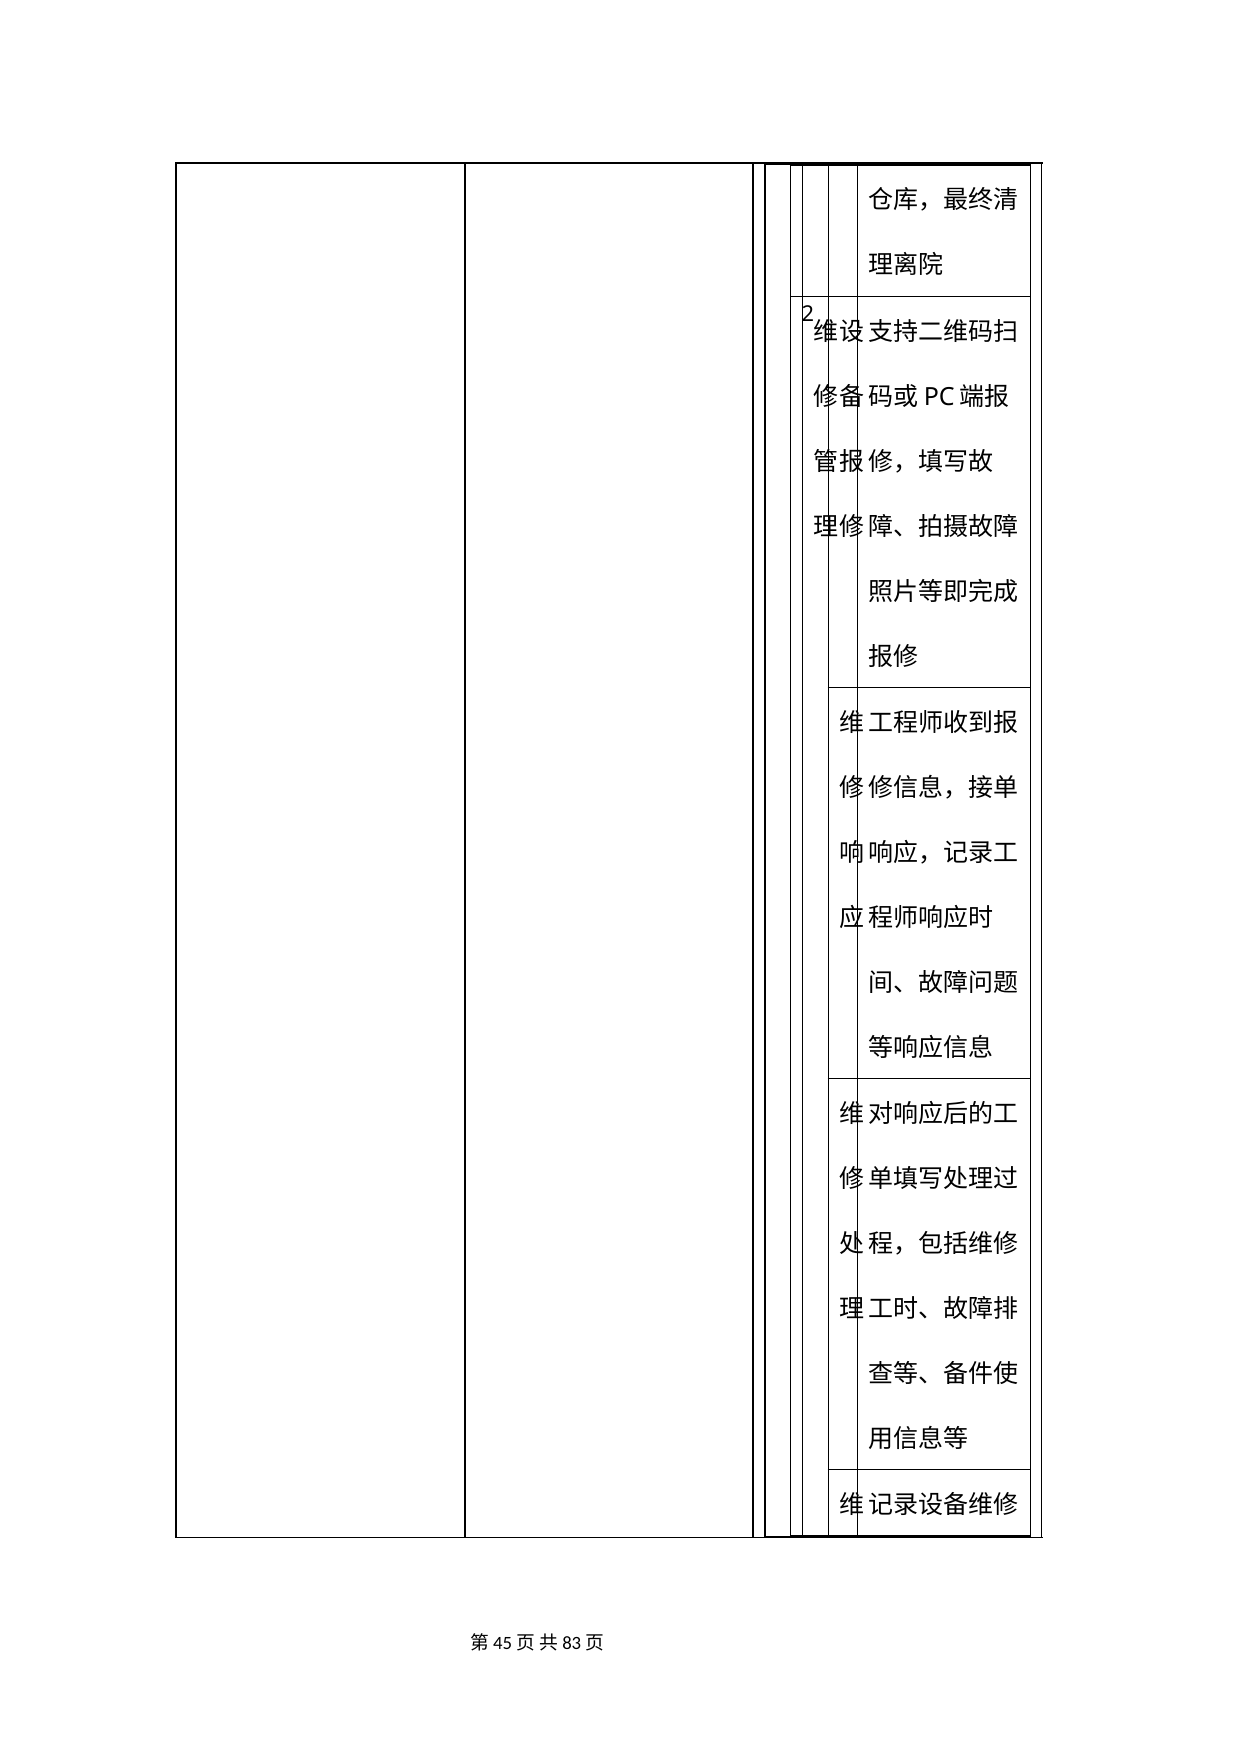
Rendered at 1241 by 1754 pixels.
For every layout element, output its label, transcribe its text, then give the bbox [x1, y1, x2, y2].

table_cell [1031, 164, 1041, 1537]
table_cell [803, 297, 828, 1535]
table_cell [858, 166, 1030, 296]
table_cell [466, 164, 752, 1537]
table_cell [791, 166, 802, 296]
table_cell 1 [177, 164, 464, 1537]
table_cell [829, 688, 857, 1078]
table_cell [858, 1470, 1030, 1535]
table_cell [858, 297, 1030, 687]
table_cell [829, 1470, 857, 1535]
table_cell [754, 164, 764, 1537]
table_cell [858, 688, 1030, 1078]
table_cell [858, 1079, 1030, 1469]
table_cell [829, 297, 857, 687]
table_cell [791, 297, 802, 1535]
table_cell [766, 165, 790, 1536]
table_cell [829, 1079, 857, 1469]
table_cell [829, 166, 857, 296]
table_cell [803, 166, 828, 296]
